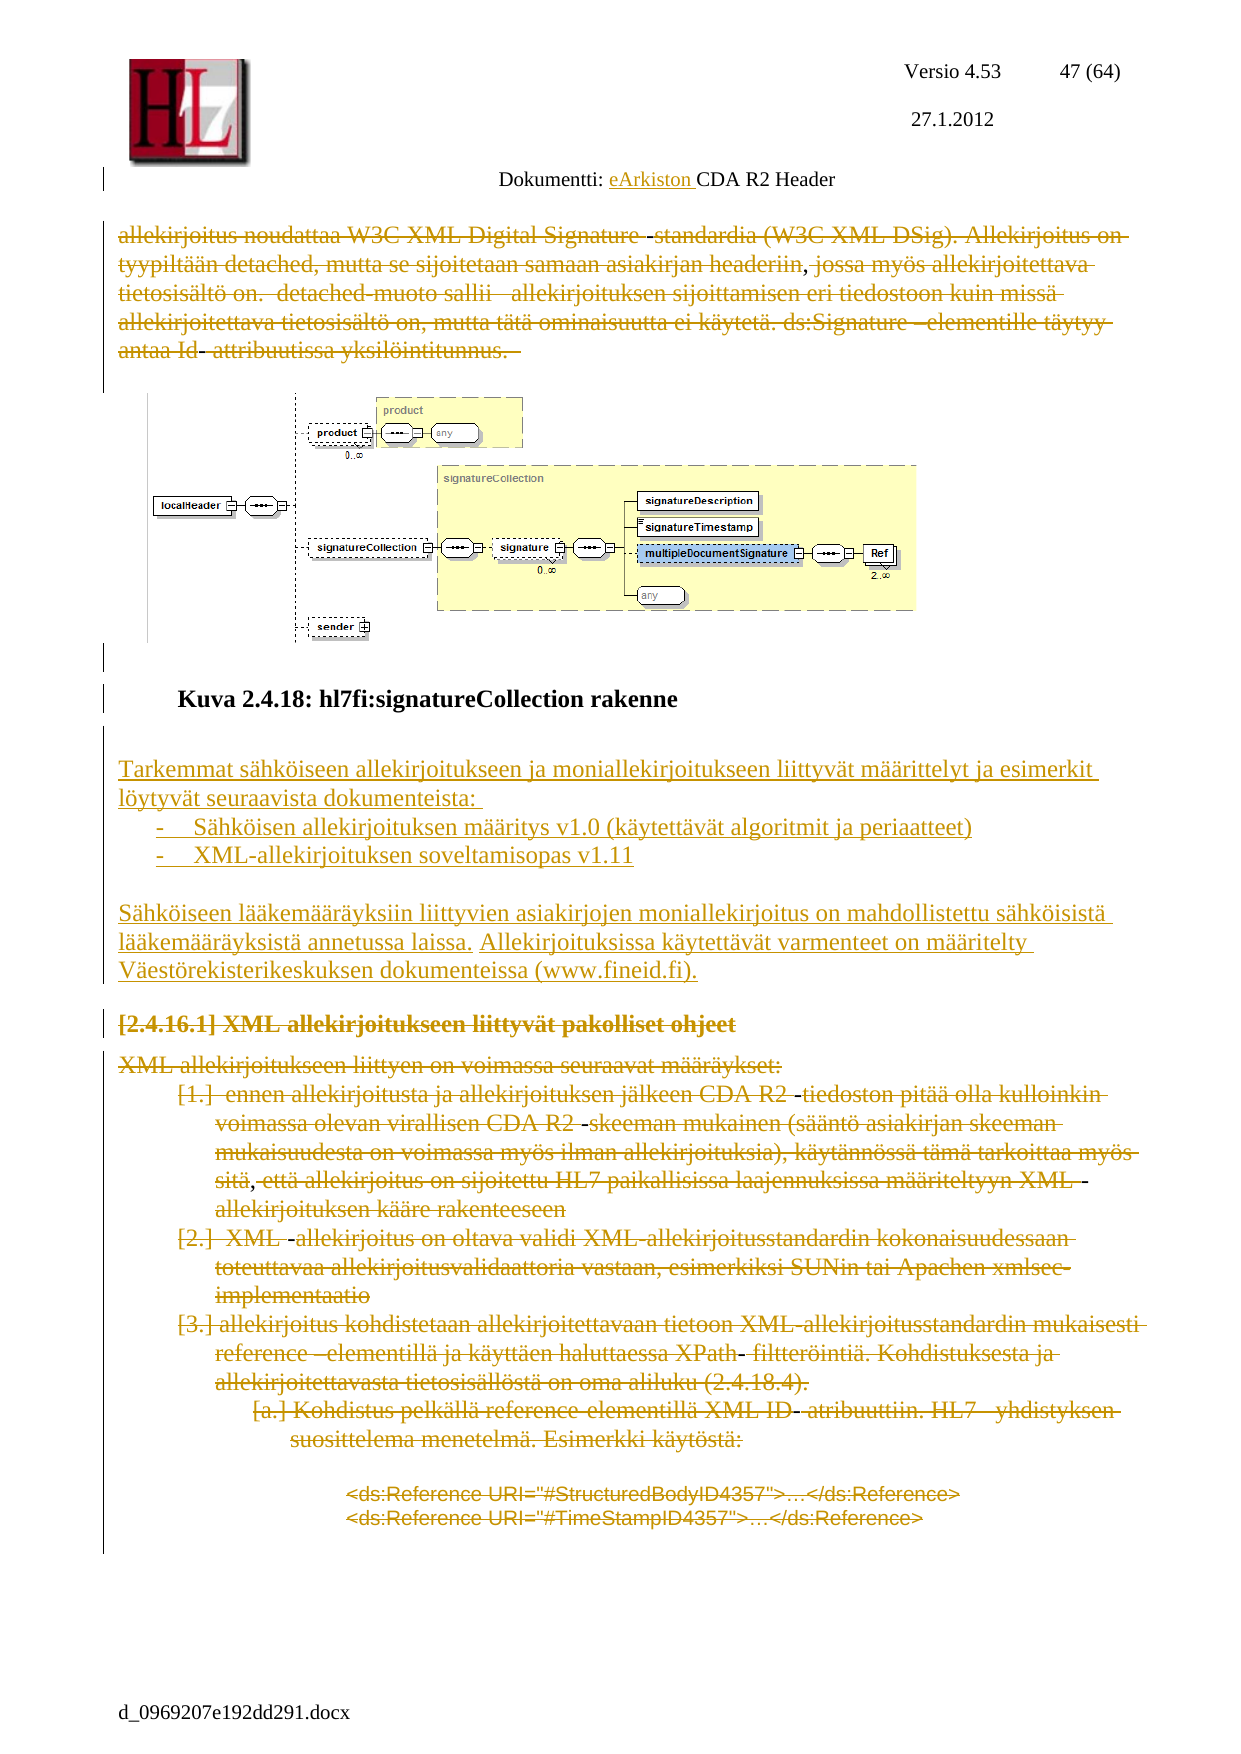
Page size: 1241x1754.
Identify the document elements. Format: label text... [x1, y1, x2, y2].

picture [129, 59, 252, 167]
text Kuva 2.4.18: hl7fi:signatureCollection rakenne [148, 684, 1152, 713]
picture [147, 393, 917, 643]
